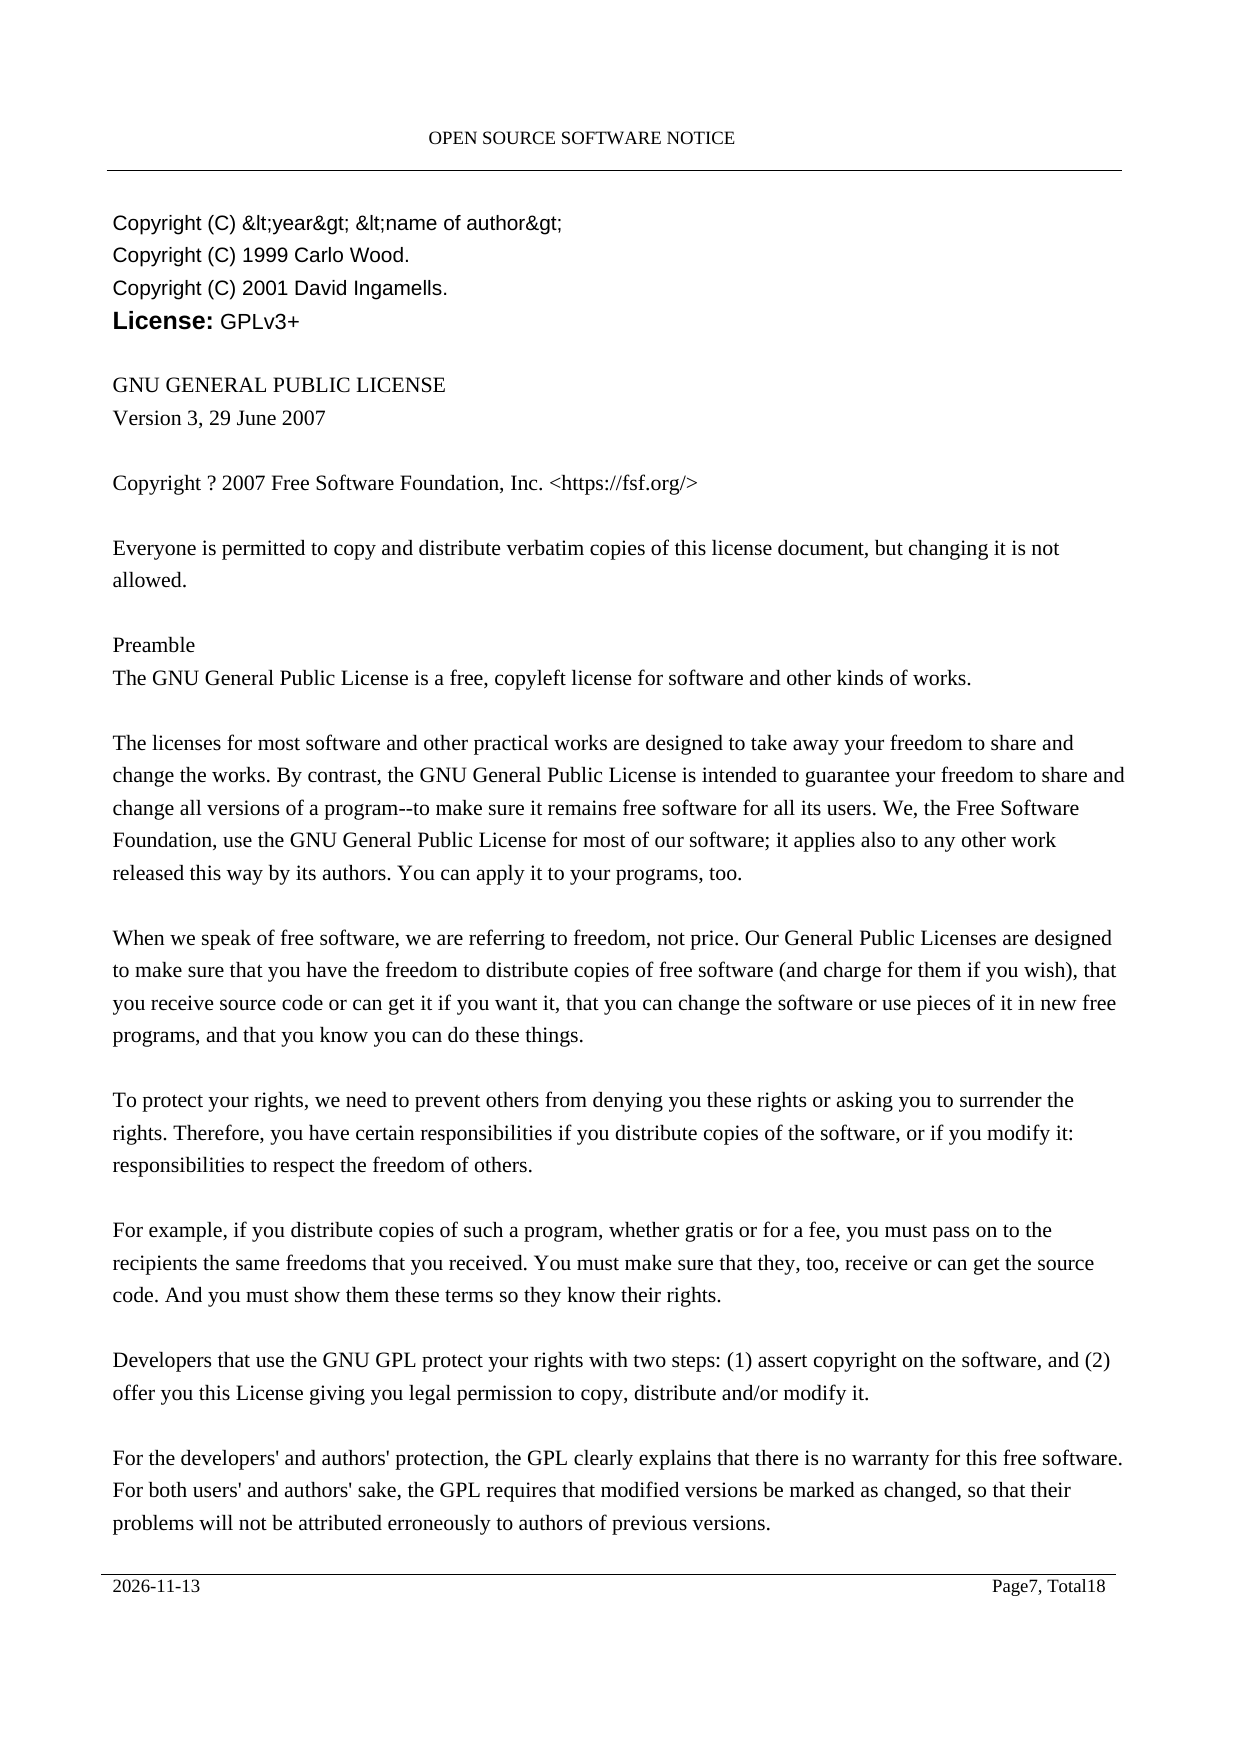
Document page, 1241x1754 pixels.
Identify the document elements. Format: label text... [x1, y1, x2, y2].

text Copyright (C) &lt;year&gt; &lt;name of author&gt; [112, 206, 1128, 239]
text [112, 304, 1128, 1539]
text Copyright (C) 1999 Carlo Wood. [112, 239, 1128, 271]
text Copyright (C) 2001 David Ingamells. [112, 271, 1128, 304]
